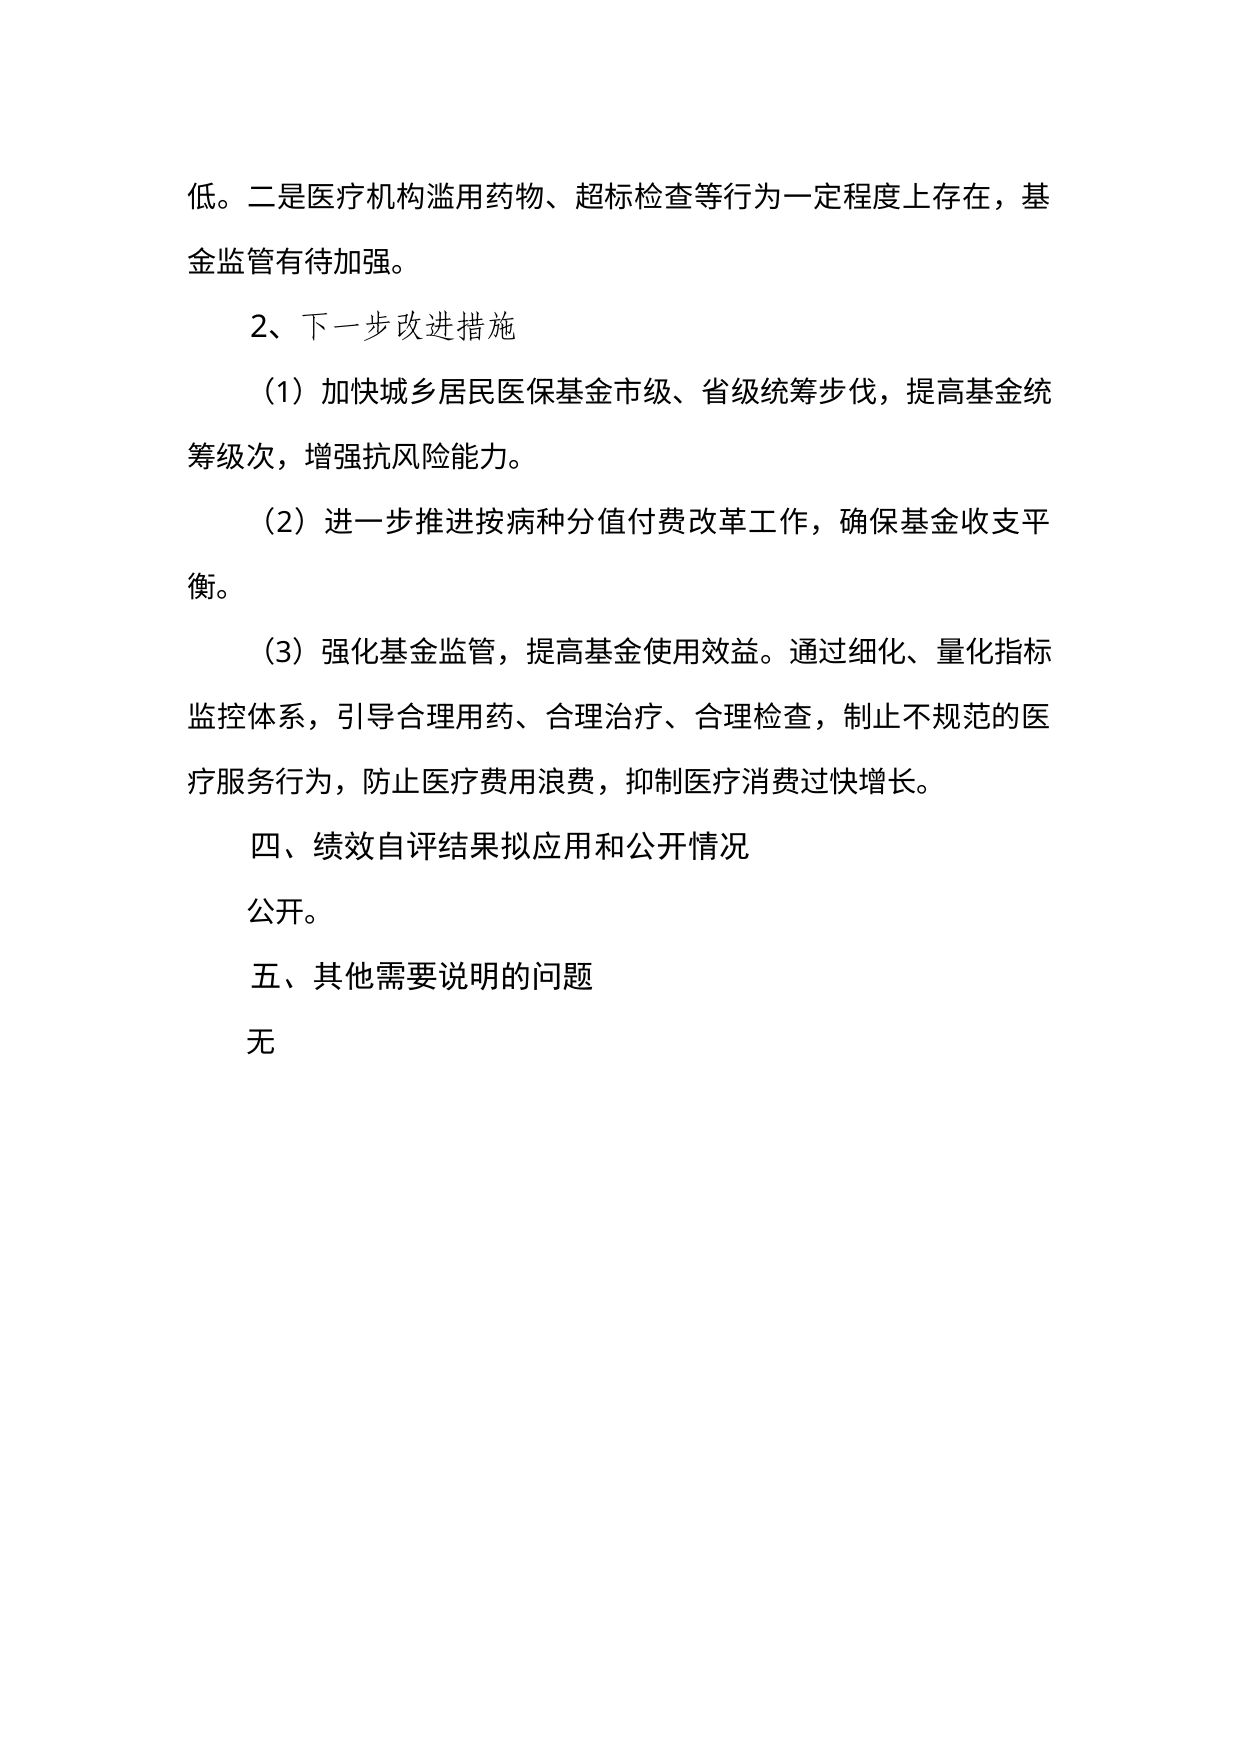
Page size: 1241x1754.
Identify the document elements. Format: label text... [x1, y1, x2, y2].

list （1）加快城乡居民医保基金市级、省级统筹步伐，提高基金统筹级次，增强抗风险能力。 [187, 357, 1053, 487]
list （3）强化基金监管，提高基金使用效益。通过细化、量化指标监控体系，引导合理用药、合理治疗、合理检查，制止不规范的医疗服务行为，防止医疗费用浪费，抑制医疗消费过快增长。 [187, 617, 1053, 812]
list 其他需要说明的问题 [187, 942, 1053, 1007]
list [187, 162, 1053, 292]
list 公开。 [187, 877, 1053, 942]
list 下一步改进措施 [187, 292, 1053, 357]
list 无 [187, 1007, 1053, 1072]
list 绩效自评结果拟应用和公开情况 [187, 812, 1053, 877]
list （2）进一步推进按病种分值付费改革工作，确保基金收支平衡。 [187, 487, 1053, 617]
